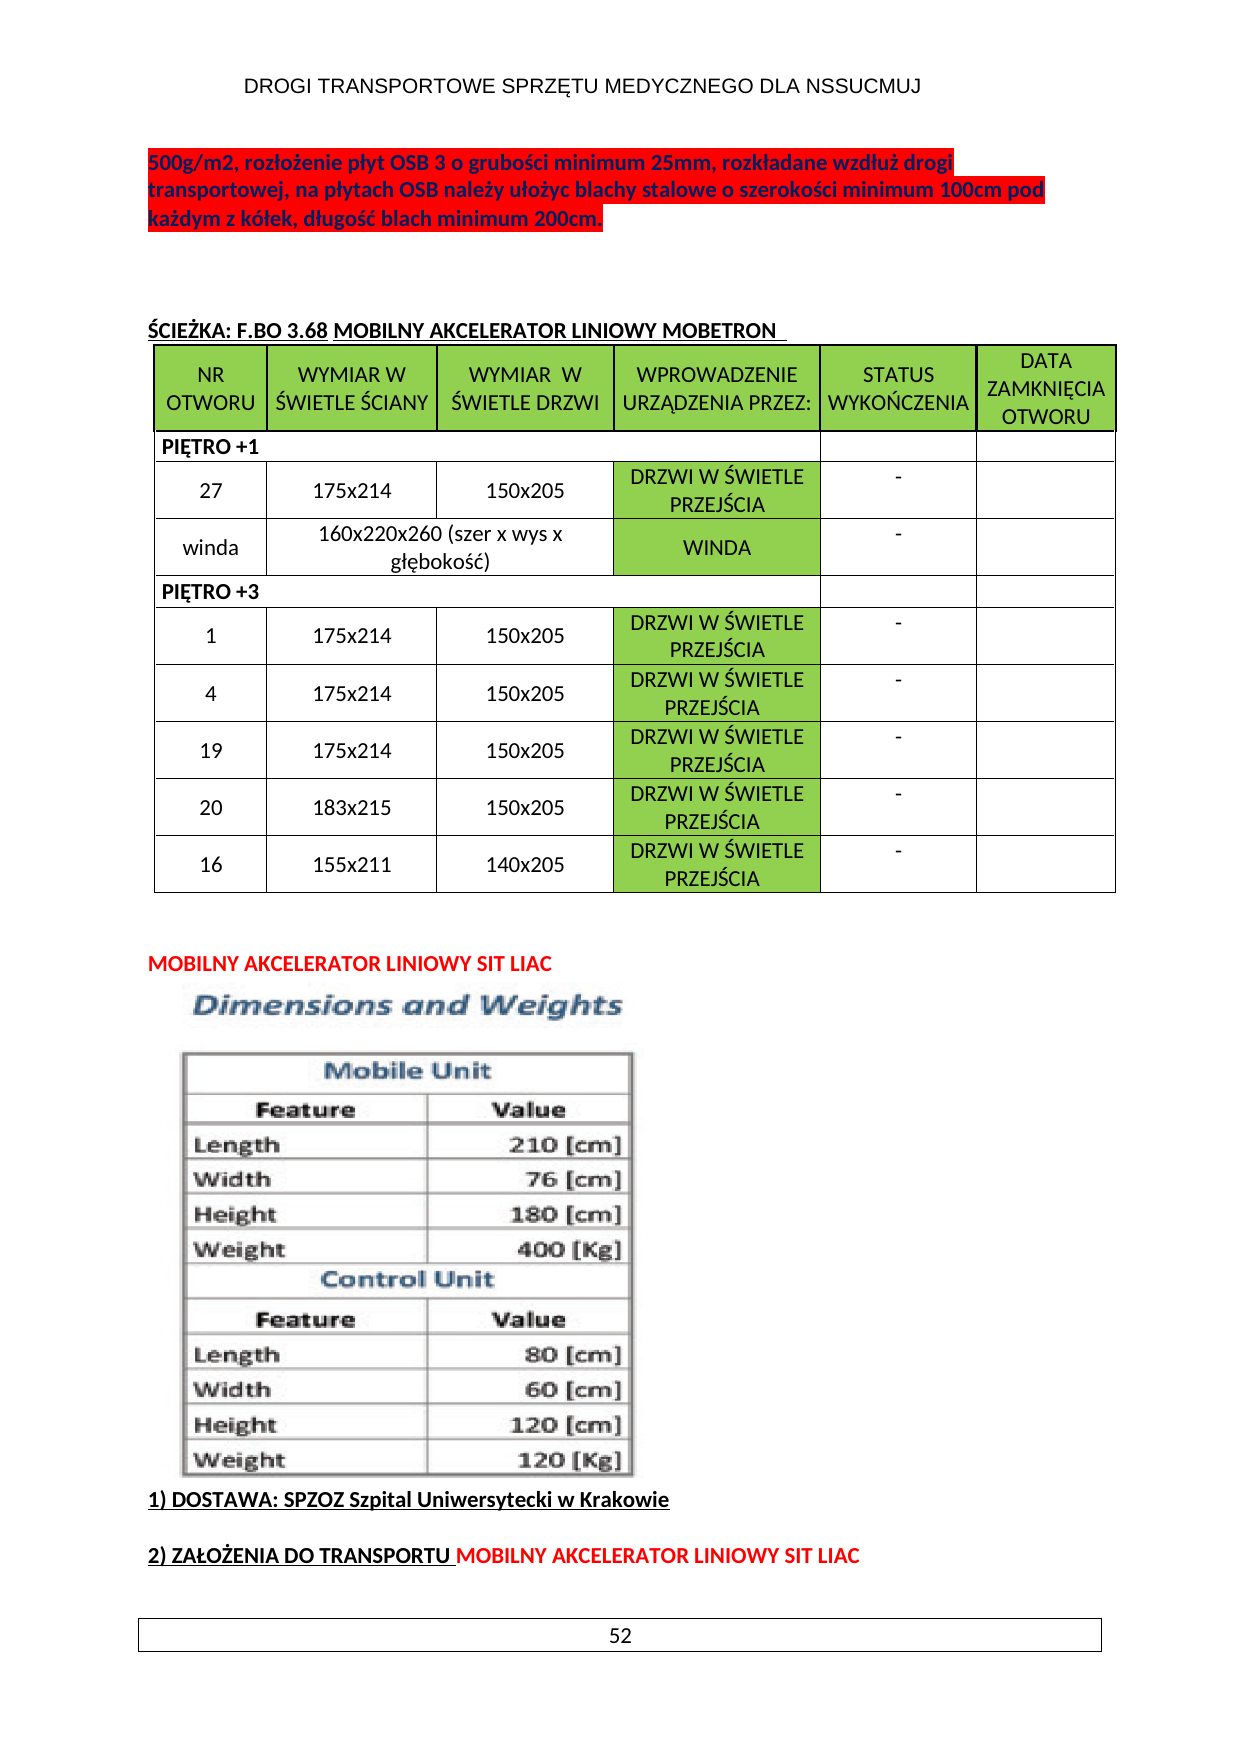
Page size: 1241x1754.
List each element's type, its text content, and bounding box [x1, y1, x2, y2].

table_cell [977, 461, 1115, 518]
table_cell [977, 575, 1115, 607]
table_cell winda [155, 519, 266, 575]
table_cell 4 [155, 665, 266, 721]
table_cell - [821, 779, 976, 835]
table_cell [977, 430, 1115, 461]
table_cell [977, 607, 1115, 664]
table_cell PIĘTRO +3 [155, 576, 820, 607]
table_header WYMIAR W ŚWIETLE ŚCIANY [268, 346, 436, 430]
table_cell 16 [155, 836, 266, 892]
table_cell - [821, 722, 976, 778]
table_cell 150x205 [437, 665, 613, 721]
table_cell 175x214 [267, 462, 436, 518]
table_header NR OTWORU [155, 346, 266, 430]
table_cell [821, 576, 976, 607]
table_cell 150x205 [437, 608, 613, 664]
table_cell - [821, 608, 976, 664]
text 2) ZAŁOŻENIA DO TRANSPORTU MOBILNY AKCELERATOR LINIOWY SIT LIAC [148, 1541, 1093, 1569]
table_cell 175x214 [267, 608, 436, 664]
table_cell - [821, 519, 976, 575]
table_cell 27 [155, 462, 266, 518]
table_header STATUS WYKOŃCZENIA [821, 346, 975, 430]
table_cell 150x205 [437, 462, 613, 518]
table_cell DRZWI W ŚWIETLE PRZEJŚCIA [614, 462, 820, 518]
table_cell 183x215 [267, 779, 436, 835]
table_cell 20 [155, 779, 266, 835]
table_header WYMIAR W ŚWIETLE DRZWI [438, 346, 613, 430]
table_cell DRZWI W ŚWIETLE PRZEJŚCIA [614, 665, 820, 721]
table_cell 150x205 [437, 722, 613, 778]
table_header DATA ZAMKNIĘCIA OTWORU [978, 346, 1115, 430]
table_cell DRZWI W ŚWIETLE PRZEJŚCIA [614, 779, 820, 835]
table_cell [977, 721, 1115, 778]
table_cell [977, 778, 1115, 835]
table_cell DRZWI W ŚWIETLE PRZEJŚCIA [614, 608, 820, 664]
table_header WPROWADZENIE URZĄDZENIA PRZEZ: [615, 346, 819, 430]
table_cell 19 [155, 722, 266, 778]
table_cell - [821, 665, 976, 721]
table_cell - [821, 462, 976, 518]
table_cell 175x214 [267, 722, 436, 778]
table_cell [977, 835, 1115, 892]
text ŚCIEŻKA: F.BO 3.68 MOBILNY AKCELERATOR LINIOWY MOBETRON [148, 316, 1093, 344]
table_cell WINDA [614, 519, 820, 575]
text MOBILNY AKCELERATOR LINIOWY SIT LIAC [148, 949, 1093, 977]
table_cell - [821, 836, 976, 892]
table_cell 155x211 [267, 836, 436, 892]
table_cell 150x205 [437, 779, 613, 835]
table_cell PIĘTRO +1 [155, 431, 820, 461]
table_cell 140x205 [437, 836, 613, 892]
table_cell DRZWI W ŚWIETLE PRZEJŚCIA [614, 722, 820, 778]
table_cell [977, 518, 1115, 575]
table_cell [821, 432, 976, 461]
text 1) DOSTAWA: SPZOZ Szpital Uniwersytecki w Krakowie [148, 1485, 1093, 1513]
table_cell DRZWI W ŚWIETLE PRZEJŚCIA [614, 836, 820, 892]
table_cell 175x214 [267, 665, 436, 721]
table_cell 1 [155, 608, 266, 664]
table_cell 160x220x260 (szer x wys x głębokość) [267, 519, 613, 575]
table_cell [977, 664, 1115, 721]
